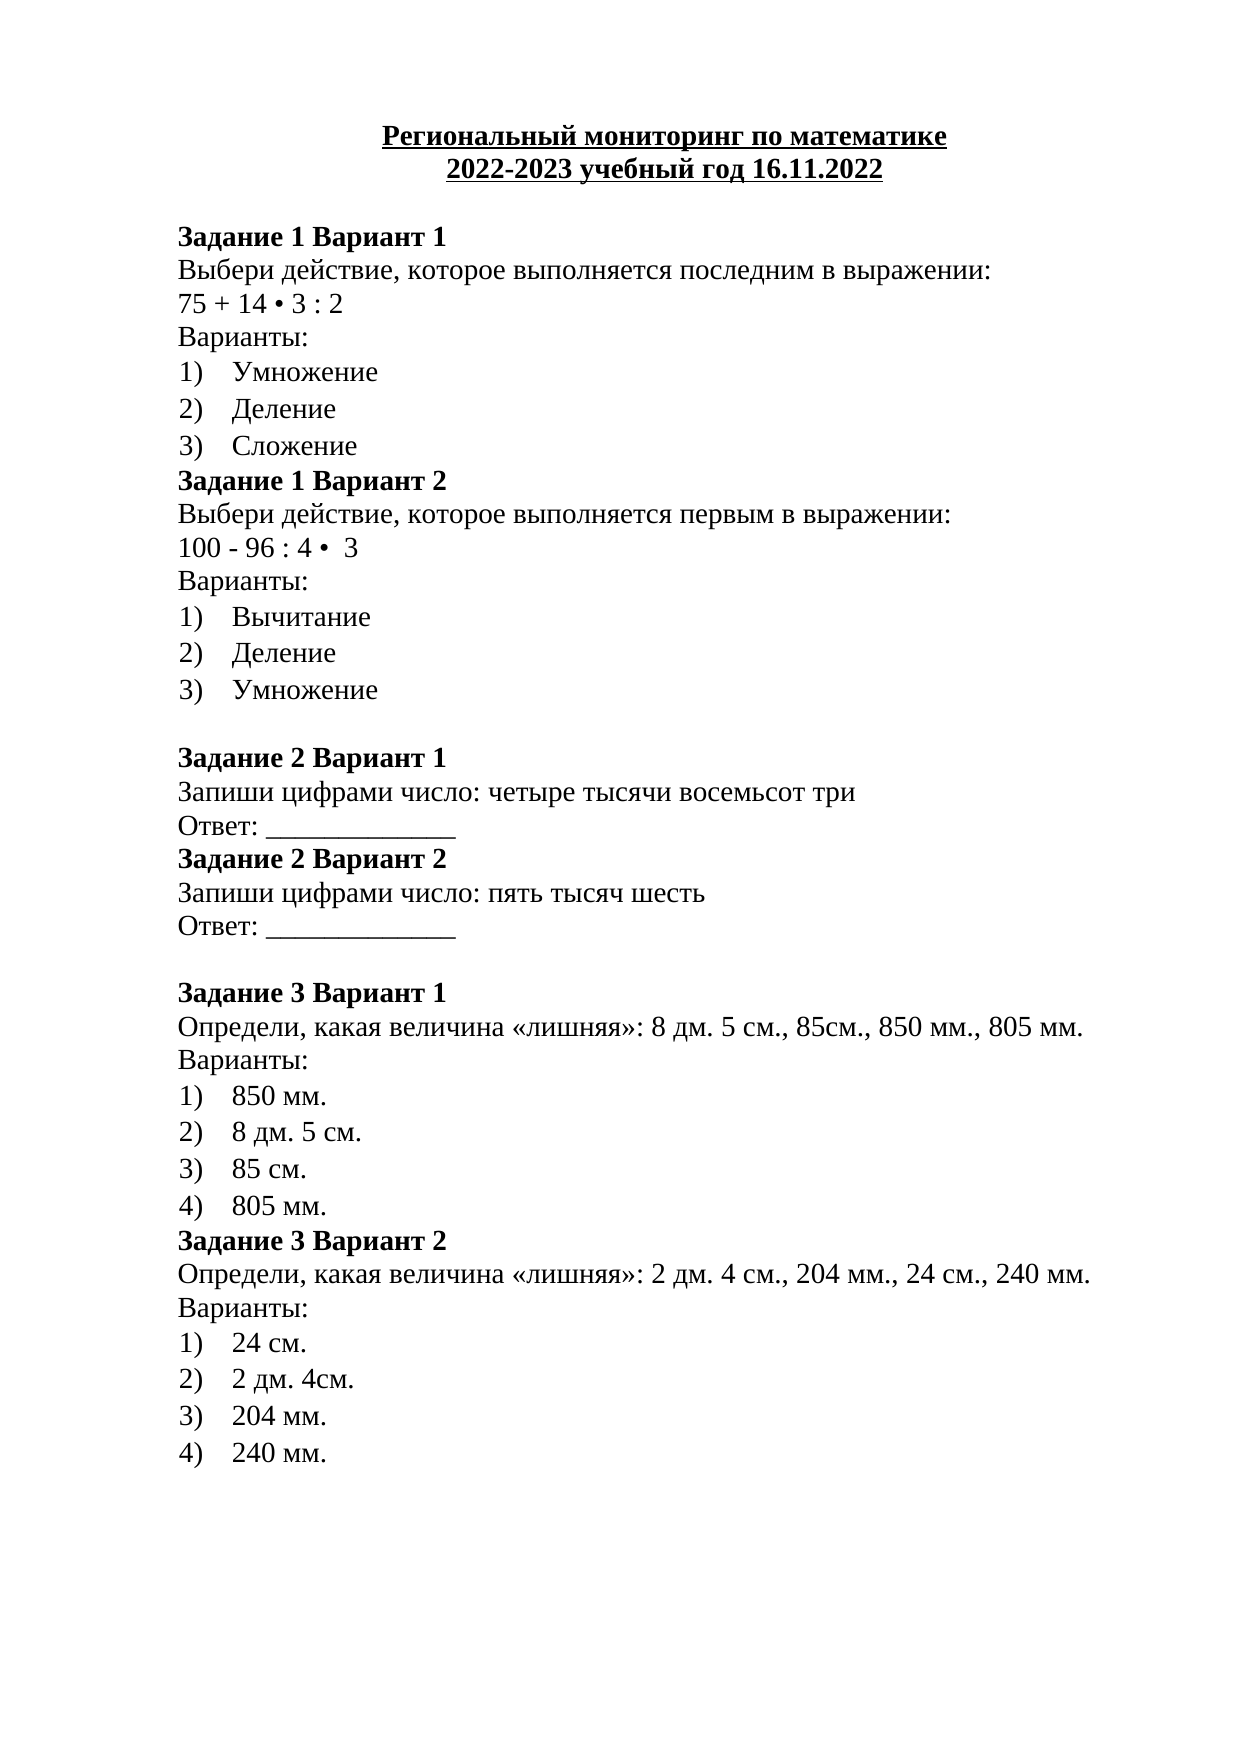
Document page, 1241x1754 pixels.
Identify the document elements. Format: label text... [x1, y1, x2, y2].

text Региональный мониторинг по математике [177, 118, 1152, 152]
text Задание 3 Вариант 1 [177, 975, 1152, 1009]
table_cell 204 мм. [230, 1397, 1152, 1433]
text Задание 2 Вариант 1 [177, 741, 1152, 774]
table_cell 240 мм. [230, 1433, 1152, 1470]
table_header 850 мм. [230, 1076, 1152, 1113]
text Варианты: [177, 563, 1152, 597]
table_header 1) [177, 1323, 230, 1360]
text Запиши цифрами число: пять тысяч шесть [177, 875, 1152, 908]
text Задание 1 Вариант 2 [177, 463, 1152, 496]
table_header Умножение [230, 353, 1152, 389]
table_cell Деление [230, 634, 1152, 670]
text 2022-2023 учебный год 16.11.2022 [177, 152, 1152, 185]
table_cell 4) [177, 1433, 230, 1470]
table_cell Деление [230, 390, 1152, 426]
table_cell 2) [177, 390, 230, 426]
text Задание 2 Вариант 2 [177, 841, 1152, 875]
table_cell 85 см. [230, 1149, 1152, 1186]
table_cell 3) [177, 670, 230, 741]
table_cell Сложение [230, 426, 1152, 463]
table_cell 3) [177, 426, 230, 463]
text Варианты: [177, 319, 1152, 353]
text Определи, какая величина «лишняя»: 8 дм. 5 см., 85см., 850 мм., 805 мм. [177, 1009, 1152, 1042]
table_cell 2 дм. 4см. [230, 1360, 1152, 1397]
text Выбери действие, которое выполняется последним в выражении: [177, 252, 1152, 286]
text Ответ: _____________ [177, 908, 1152, 942]
text Варианты: [177, 1290, 1152, 1323]
table_cell 2) [177, 1360, 230, 1397]
text Определи, какая величина «лишняя»: 2 дм. 4 см., 204 мм., 24 см., 240 мм. [177, 1256, 1152, 1290]
table_header 24 см. [230, 1323, 1152, 1360]
table_header 1) [177, 1076, 230, 1113]
text Варианты: [177, 1042, 1152, 1076]
table_cell 4) [177, 1186, 230, 1223]
text Ответ: _____________ [177, 808, 1152, 841]
table_header 1) [177, 353, 230, 389]
table_cell 3) [177, 1149, 230, 1186]
table_cell 3) [177, 1397, 230, 1433]
text Задание 3 Вариант 2 [177, 1223, 1152, 1256]
text Запиши цифрами число: четыре тысячи восемьсот три [177, 774, 1152, 808]
table_cell 2) [177, 634, 230, 670]
table_cell 805 мм. [230, 1186, 1152, 1223]
text Задание 1 Вариант 1 [177, 219, 1152, 252]
text 75 + 14 • 3 : 2 [177, 286, 1152, 319]
text 100 - 96 : 4 • 3 [177, 530, 1152, 563]
table_cell 2) [177, 1113, 230, 1149]
table_cell Умножение [230, 670, 1152, 741]
table_header 1) [177, 597, 230, 634]
table_header Вычитание [230, 597, 1152, 634]
text Выбери действие, которое выполняется первым в выражении: [177, 496, 1152, 530]
table_cell 8 дм. 5 см. [230, 1113, 1152, 1149]
